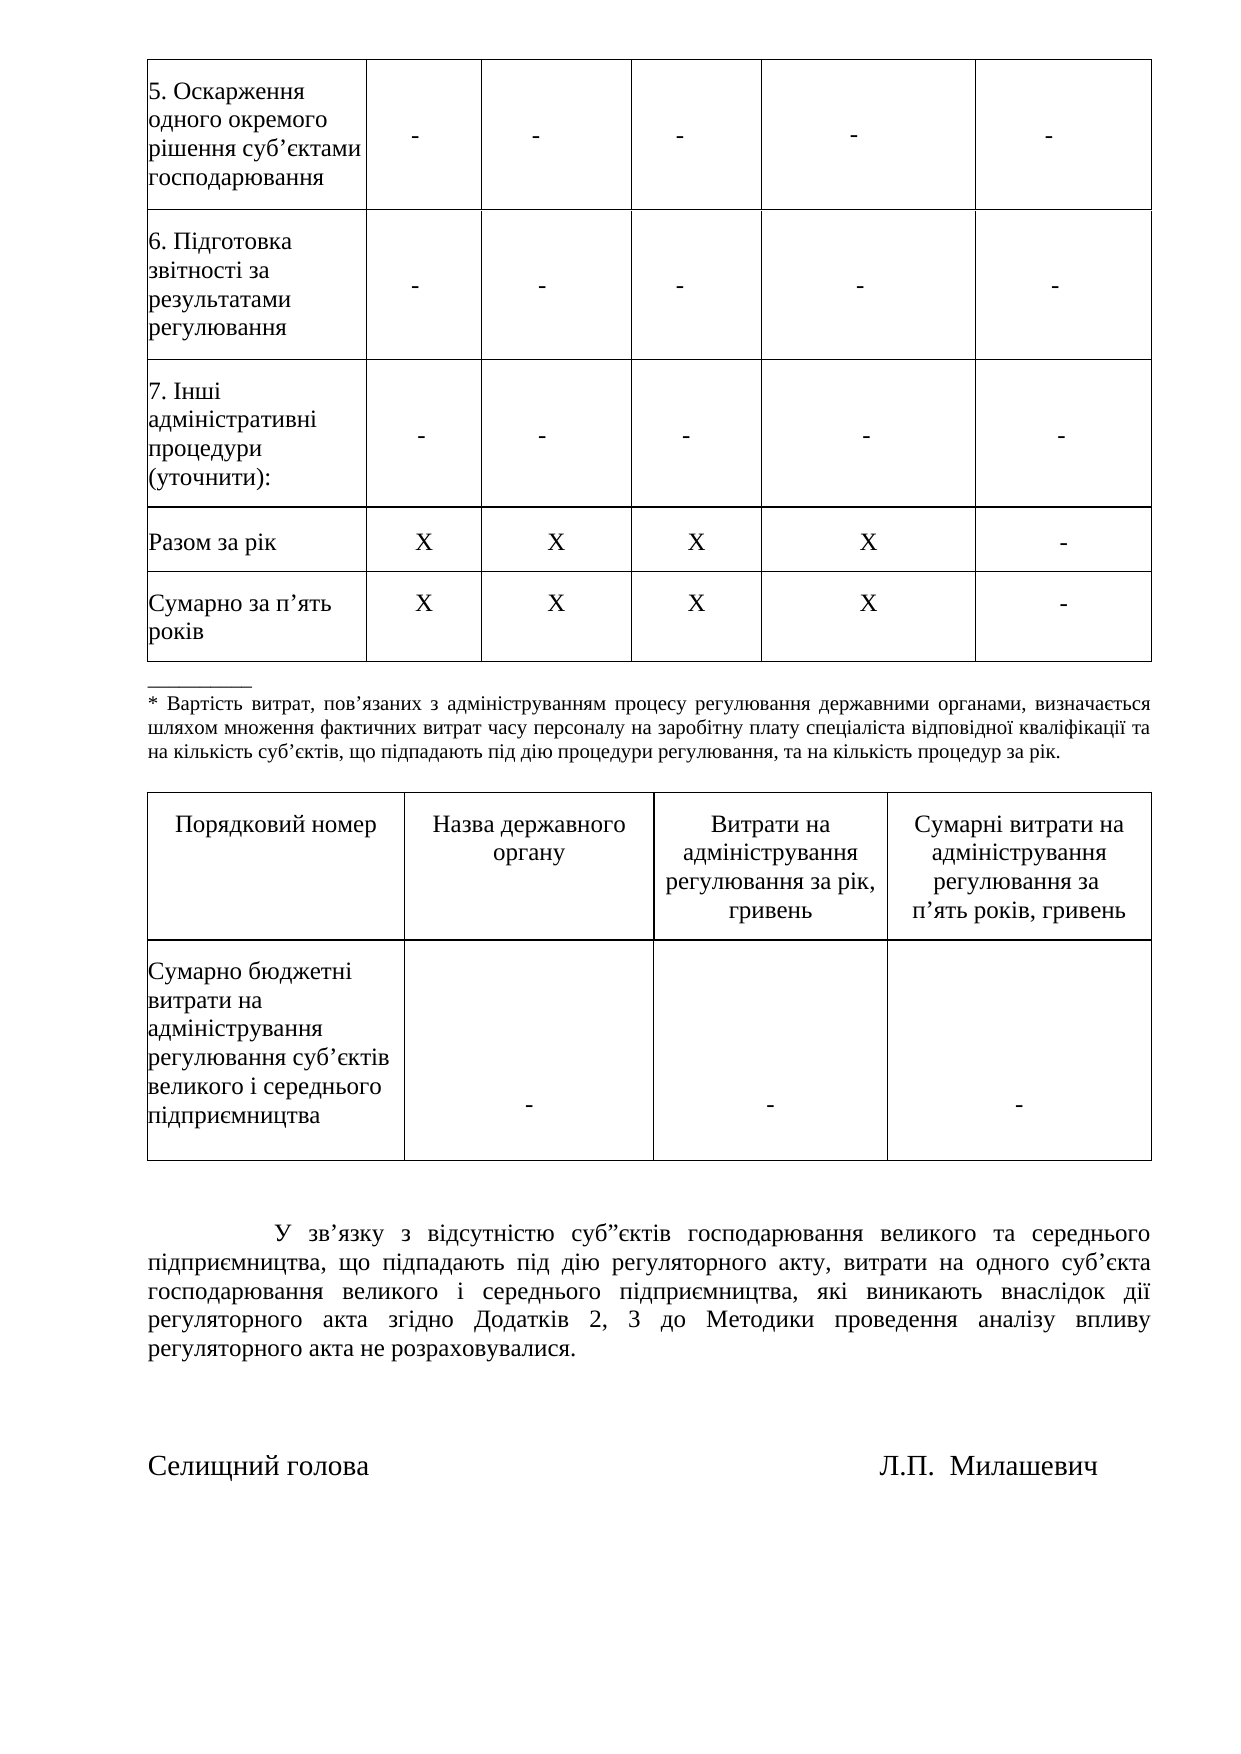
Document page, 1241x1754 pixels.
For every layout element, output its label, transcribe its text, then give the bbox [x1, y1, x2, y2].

table_cell - [976, 60, 1151, 209]
table_cell - [632, 60, 761, 209]
table_cell Сумарно бюджетні витрати на адміністрування регулювання суб’єктів великого і середнього підприємництва [148, 941, 404, 1160]
table_cell - [482, 211, 631, 358]
table_cell 5. Оскарження одного окремого рішення суб’єктами господарювання [148, 60, 366, 209]
table_cell Разом за рік [148, 511, 366, 571]
table_cell Х [632, 511, 761, 571]
table_cell - [654, 941, 887, 1160]
table_cell - [482, 60, 631, 209]
table_header Порядковий номер [148, 793, 404, 939]
table_cell - [762, 360, 975, 506]
text У зв’язку з відсутністю суб”єктів господарювання великого та середнього підприємництва, що підпадають під дію регуляторного акту, витрати на одного суб’єкта господарювання великого і середнього підприємництва, які виникають внаслідок дії регуляторного акта згідно Додатків 2, 3 до Методики проведення аналізу впливу регуляторного акта не розраховувалися. [148, 1218, 1152, 1362]
table_cell Сумарно за п’ять років [148, 572, 366, 661]
table_cell - [367, 60, 481, 209]
table_cell - [976, 511, 1151, 571]
table_cell - [405, 941, 653, 1160]
table_header Назва державного органу [405, 793, 653, 939]
table_cell - [976, 211, 1151, 358]
table_cell Х [482, 572, 631, 661]
table_cell - [976, 360, 1151, 506]
table_cell Х [762, 572, 975, 661]
table_cell Х [482, 511, 631, 571]
text __________ * Вартість витрат, пов’язаних з адмініструванням процесу регулювання державними органами, визначається шляхом множення фактичних витрат часу персоналу на заробітну плату спеціаліста відповідної кваліфікації та на кількість суб’єктів, що підпадають під дію процедури регулювання, та на кількість процедур за рік. [148, 662, 1152, 763]
table_cell Х [762, 511, 975, 571]
table_cell - [367, 211, 481, 358]
table_cell - [482, 360, 631, 506]
text Селищний голова Л.П. Милашевич [148, 1448, 1152, 1482]
table_cell - [367, 360, 481, 506]
table_cell - [632, 360, 761, 506]
table_header Витрати на адміністрування регулювання за рік, гривень [655, 793, 887, 939]
table_cell 7. Інші адміністративні процедури (уточнити): [148, 360, 366, 506]
table_cell - [976, 572, 1151, 661]
table_header Сумарні витрати на адміністрування регулювання за п’ять років, гривень [888, 793, 1151, 939]
table_cell - [888, 941, 1151, 1160]
table_cell - [762, 211, 975, 358]
table_cell - [632, 211, 761, 358]
table_cell Х [632, 572, 761, 661]
table_cell Х [367, 511, 481, 571]
table_cell Х [367, 572, 481, 661]
table_cell 6. Підготовка звітності за результатами регулювання [148, 211, 366, 358]
table_cell - [762, 60, 975, 209]
